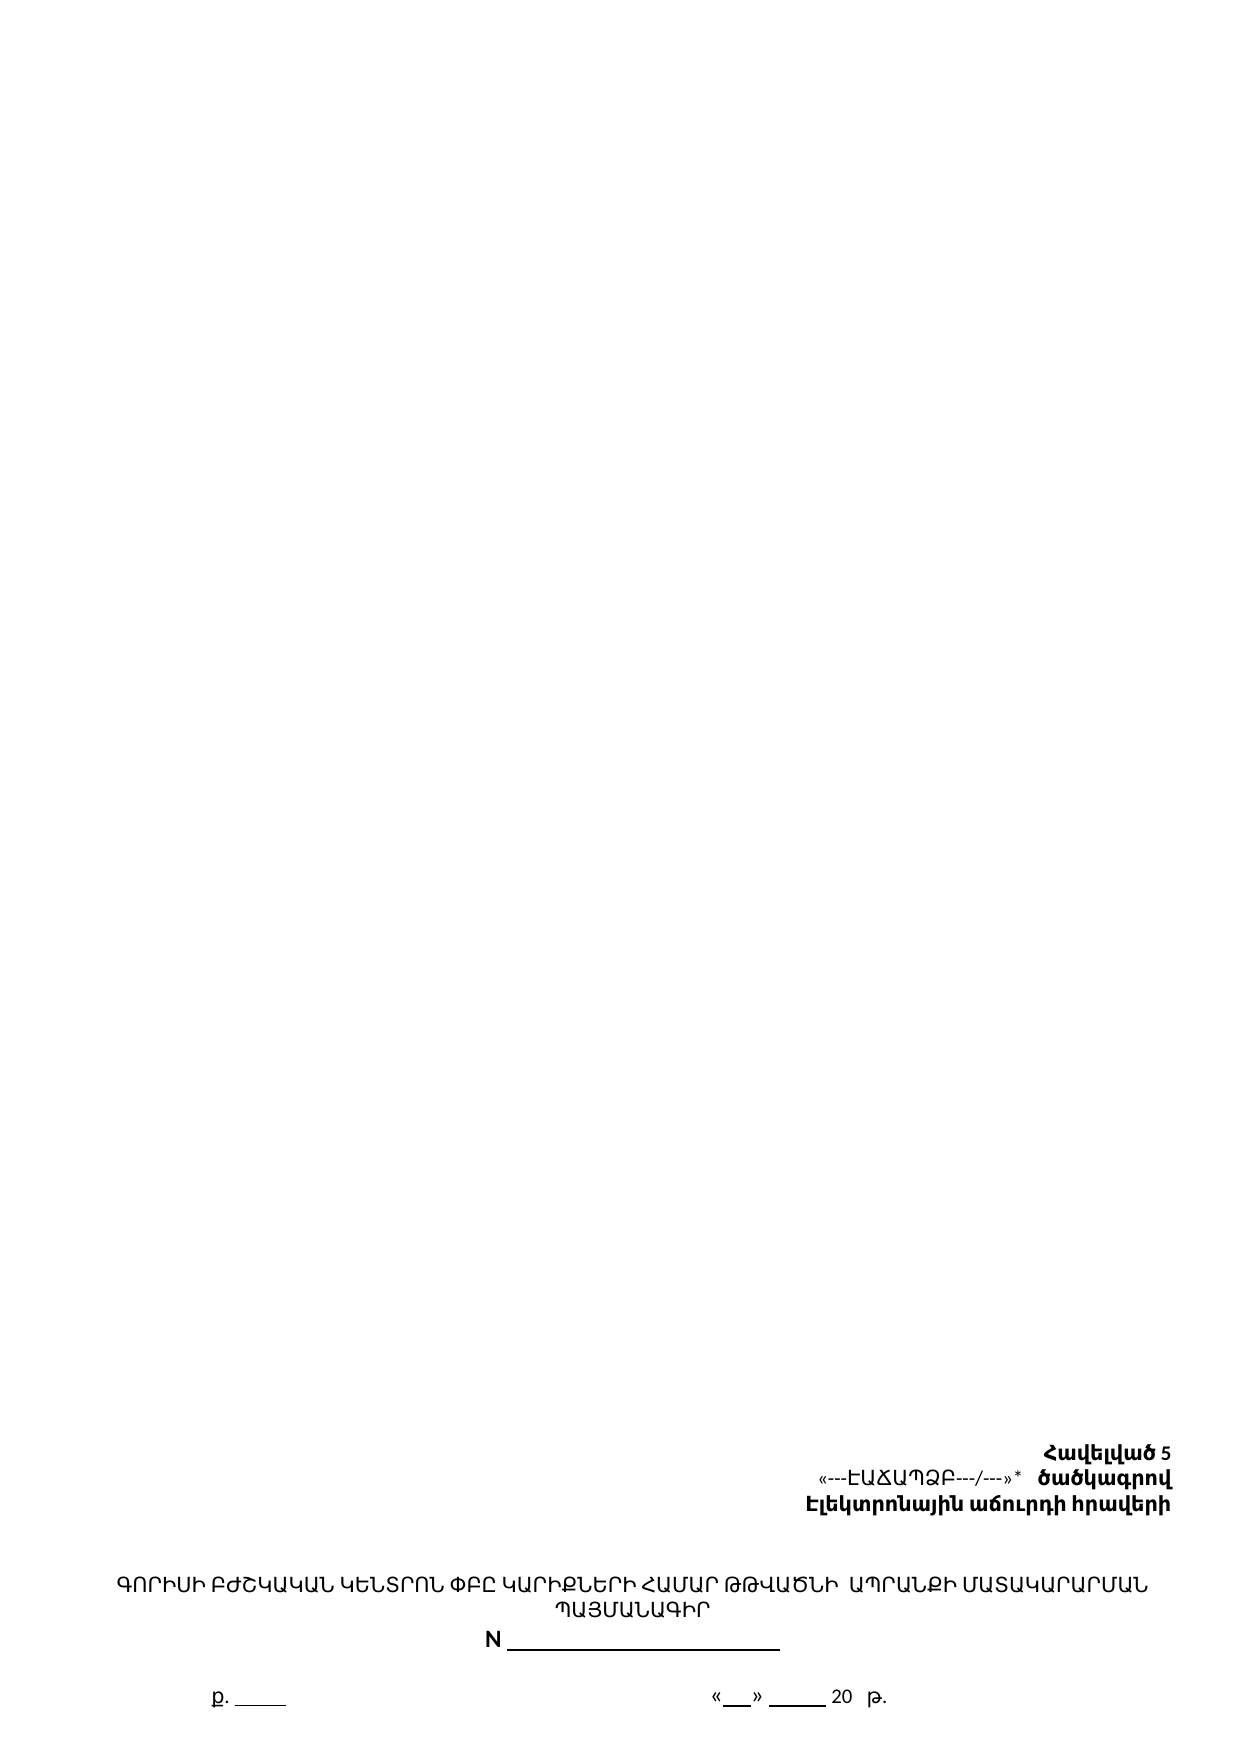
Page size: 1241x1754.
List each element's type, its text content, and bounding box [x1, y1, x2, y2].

text ք. « » 20 թ. [94, 1679, 1171, 1709]
text Հավելված 5 [94, 1440, 1171, 1465]
text Էլեկտրոնային աճուրդի հրավերի [94, 1491, 1171, 1516]
text ՊԱՅՄԱՆԱԳԻՐ [79, 1598, 1171, 1623]
text ԳՈՐԻՍԻ ԲԺՇԿԱԿԱՆ ԿԵՆՏՐՈՆ ՓԲԸ ԿԱՐԻՔՆԵՐԻ ՀԱՄԱՐ ԹԹՎԱԾՆԻ ԱՊՐԱՆՔԻ ՄԱՏԱԿԱՐԱՐՄԱՆ [79, 1572, 1171, 1598]
text «---ԷԱՃԱՊՁԲ---/---»* ծածկագրով [94, 1465, 1171, 1491]
text N [79, 1623, 1171, 1653]
